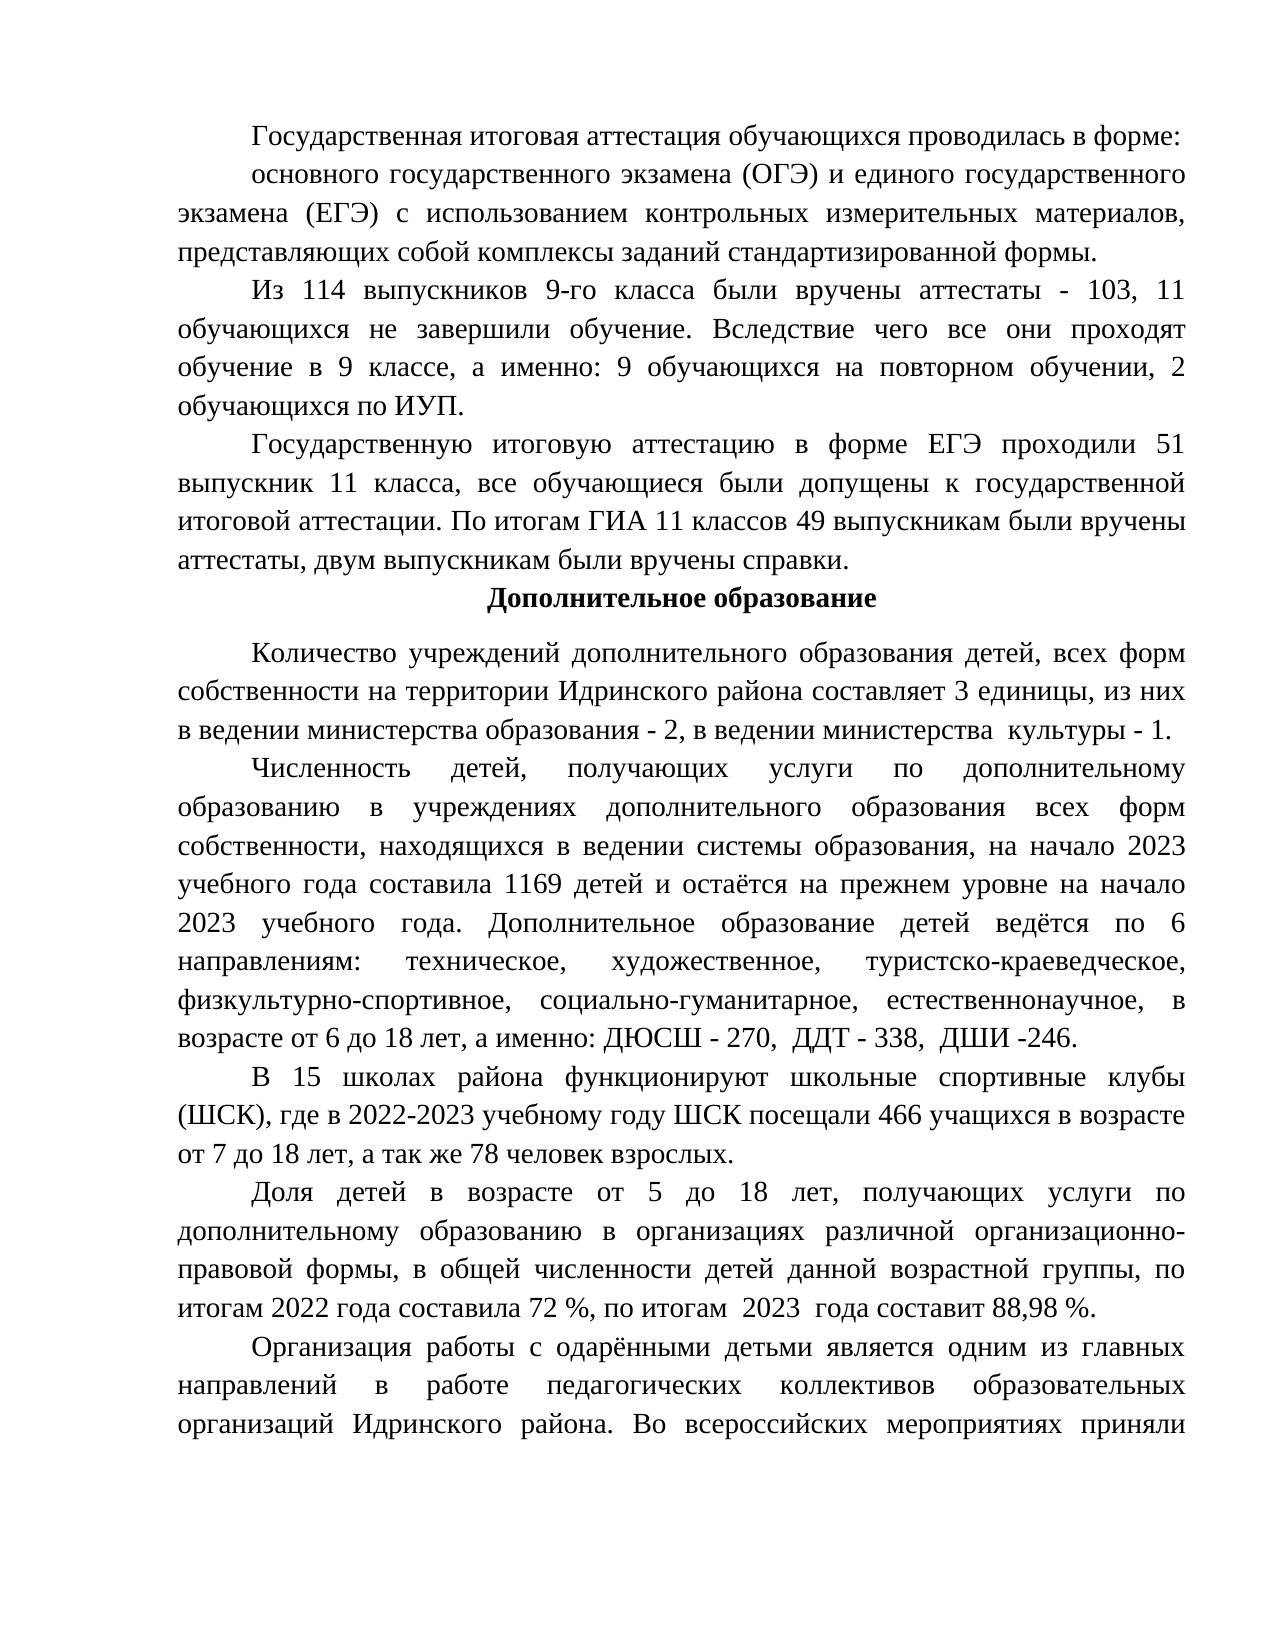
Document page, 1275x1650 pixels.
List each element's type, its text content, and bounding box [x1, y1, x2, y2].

text Количество учреждений дополнительного образования детей, всех форм собственности на территории Идринского района составляет 3 единицы, из них в ведении министерства образования - 2, в ведении министерства культуры - 1. [177, 635, 1186, 746]
text Дополнительное образование [177, 581, 1186, 614]
text Доля детей в возрасте от 5 до 18 лет, получающих услуги по дополнительному образованию в организациях различной организационно-правовой формы, в общей численности детей данной возрастной группы, по итогам 2022 года составила 72 %, по итогам 2023 года составит 88,98 %. [177, 1174, 1186, 1324]
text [177, 1329, 1186, 1504]
text Из 114 выпускников 9-го класса были вручены аттестаты - 103, 11 обучающихся не завершили обучение. Вследствие чего все они проходят обучение в 9 классе, а именно: 9 обучающихся на повторном обучении, 2 обучающихся по ИУП. [177, 272, 1186, 421]
text основного государственного экзамена (ОГЭ) и единого государственного экзамена (ЕГЭ) с использованием контрольных измерительных материалов, представляющих собой комплексы заданий стандартизированной формы. [177, 157, 1186, 267]
text В 15 школах района функционируют школьные спортивные клубы (ШСК), где в 2022-2023 учебному году ШСК посещали 466 учащихся в возрасте от 7 до 18 лет, а так же 78 человек взрослых. [177, 1059, 1186, 1169]
text Государственная итоговая аттестация обучающихся проводилась в форме: [177, 118, 1186, 152]
text Государственную итоговую аттестацию в форме ЕГЭ проходили 51 выпускник 11 класса, все обучающиеся были допущены к государственной итоговой аттестации. По итогам ГИА 11 классов 49 выпускникам были вручены аттестаты, двум выпускникам были вручены справки. [177, 426, 1186, 576]
text Численность детей, получающих услуги по дополнительному образованию в учреждениях дополнительного образования всех форм собственности, находящихся в ведении системы образования, на начало 2023 учебного года составила 1169 детей и остаётся на прежнем уровне на начало 2023 учебного года. Дополнительное образование детей ведётся по 6 направлениям: техническое, художественное, туристско-краеведческое, физкультурно-спортивное, социально-гуманитарное, естественнонаучное, в возрасте от 6 до 18 лет, а именно: ДЮСШ - 270, ДДТ - 338, ДШИ -246. [177, 751, 1186, 1054]
